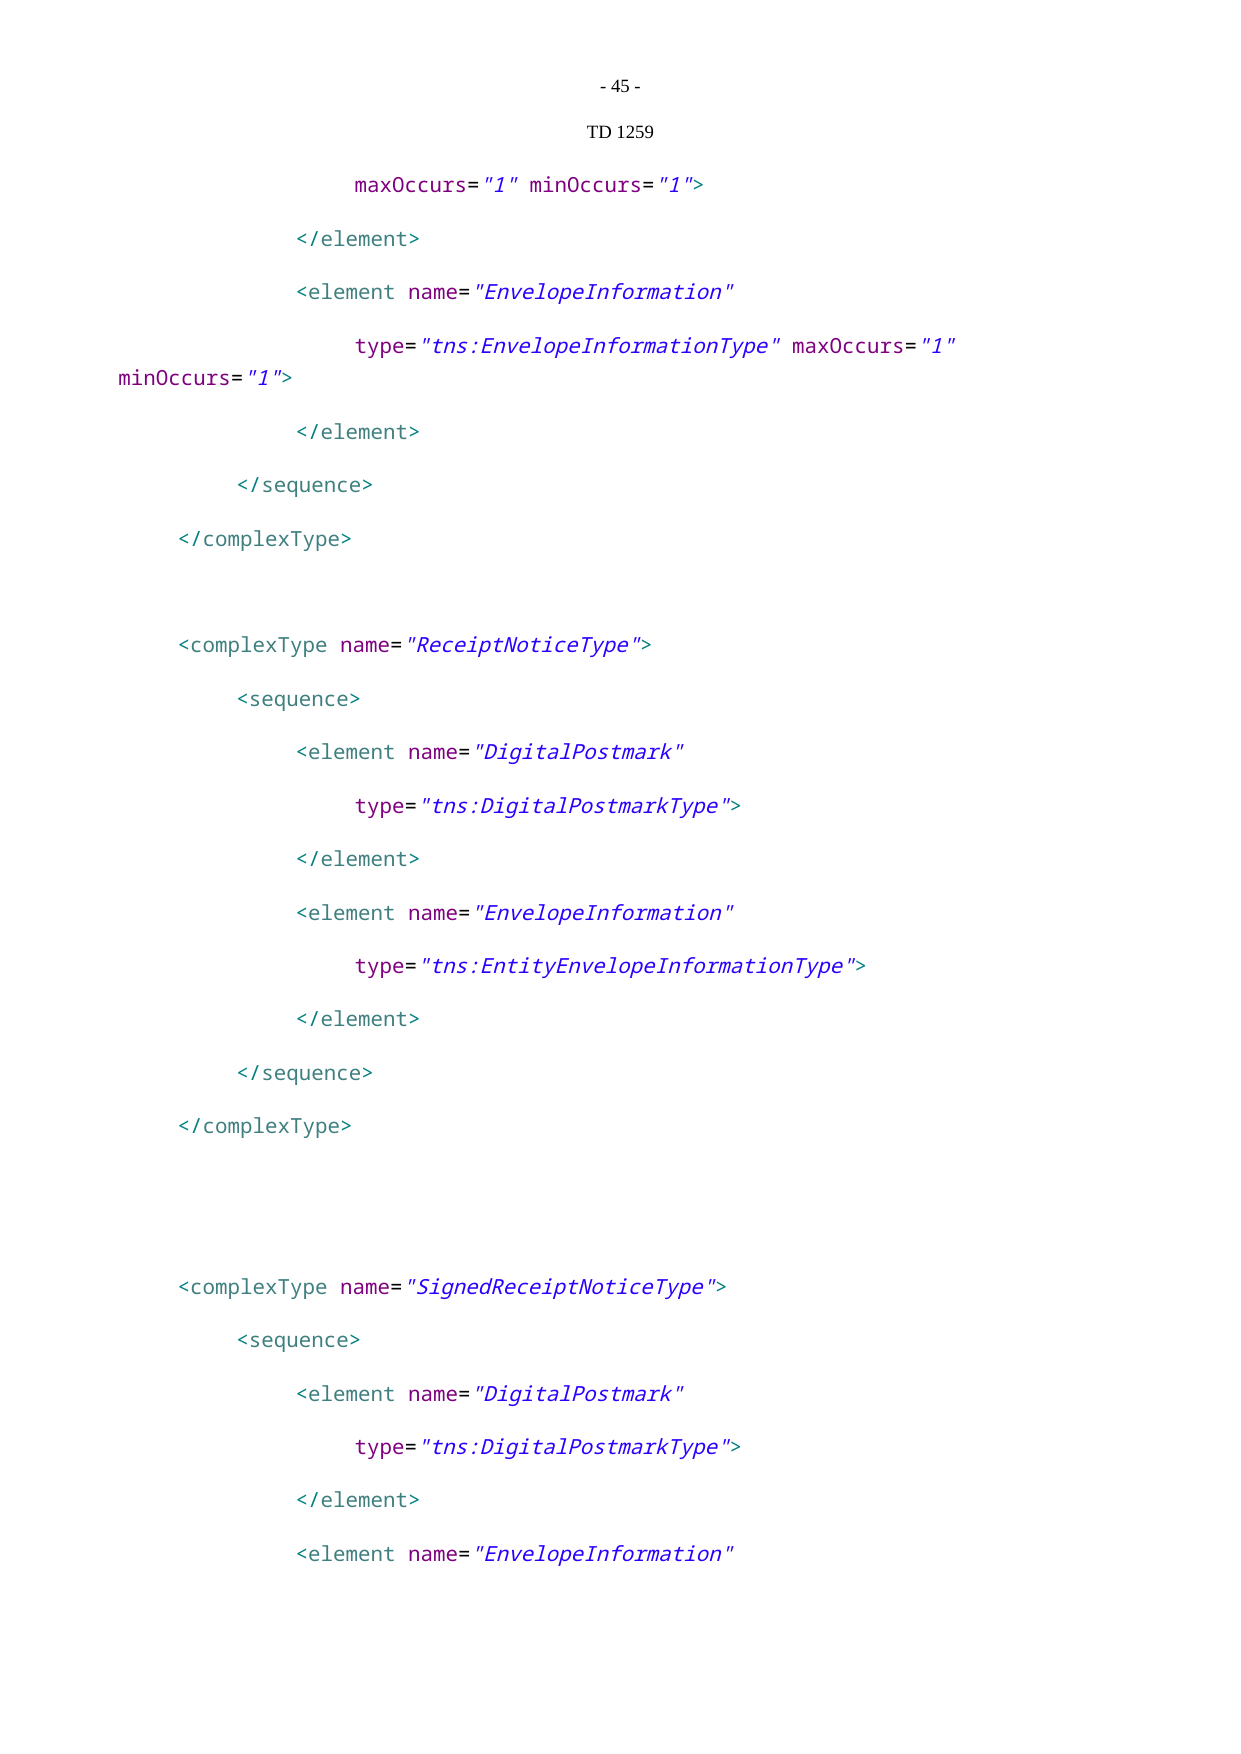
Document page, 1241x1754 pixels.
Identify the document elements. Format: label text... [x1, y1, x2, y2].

text type="tns:DigitalPostmarkType"> [118, 791, 1122, 819]
text <element name="DigitalPostmark" [118, 1379, 1122, 1407]
text <element name="DigitalPostmark" [118, 737, 1122, 766]
text </sequence> [118, 470, 1122, 499]
text </element> [118, 1004, 1122, 1033]
text <element name="EnvelopeInformation" [118, 1539, 1122, 1567]
text <element name="EnvelopeInformation" [118, 277, 1122, 306]
text type="tns:EnvelopeInformationType" maxOccurs="1" minOccurs="1"> [118, 331, 1122, 392]
text </sequence> [118, 1058, 1122, 1086]
text type="tns:DigitalPostmarkType"> [118, 1432, 1122, 1461]
text <sequence> [118, 1325, 1122, 1354]
text </complexType> [118, 524, 1122, 552]
text </element> [118, 844, 1122, 873]
text <sequence> [118, 684, 1122, 712]
text <complexType name="ReceiptNoticeType"> [118, 631, 1122, 659]
text </element> [118, 224, 1122, 252]
text <complexType name="SignedReceiptNoticeType"> [118, 1272, 1122, 1300]
text </complexType> [118, 1111, 1122, 1140]
text maxOccurs="1" minOccurs="1"> [118, 170, 1122, 199]
text </element> [118, 1486, 1122, 1514]
text </element> [118, 417, 1122, 445]
text <element name="EnvelopeInformation" [118, 898, 1122, 926]
text type="tns:EntityEnvelopeInformationType"> [118, 951, 1122, 979]
